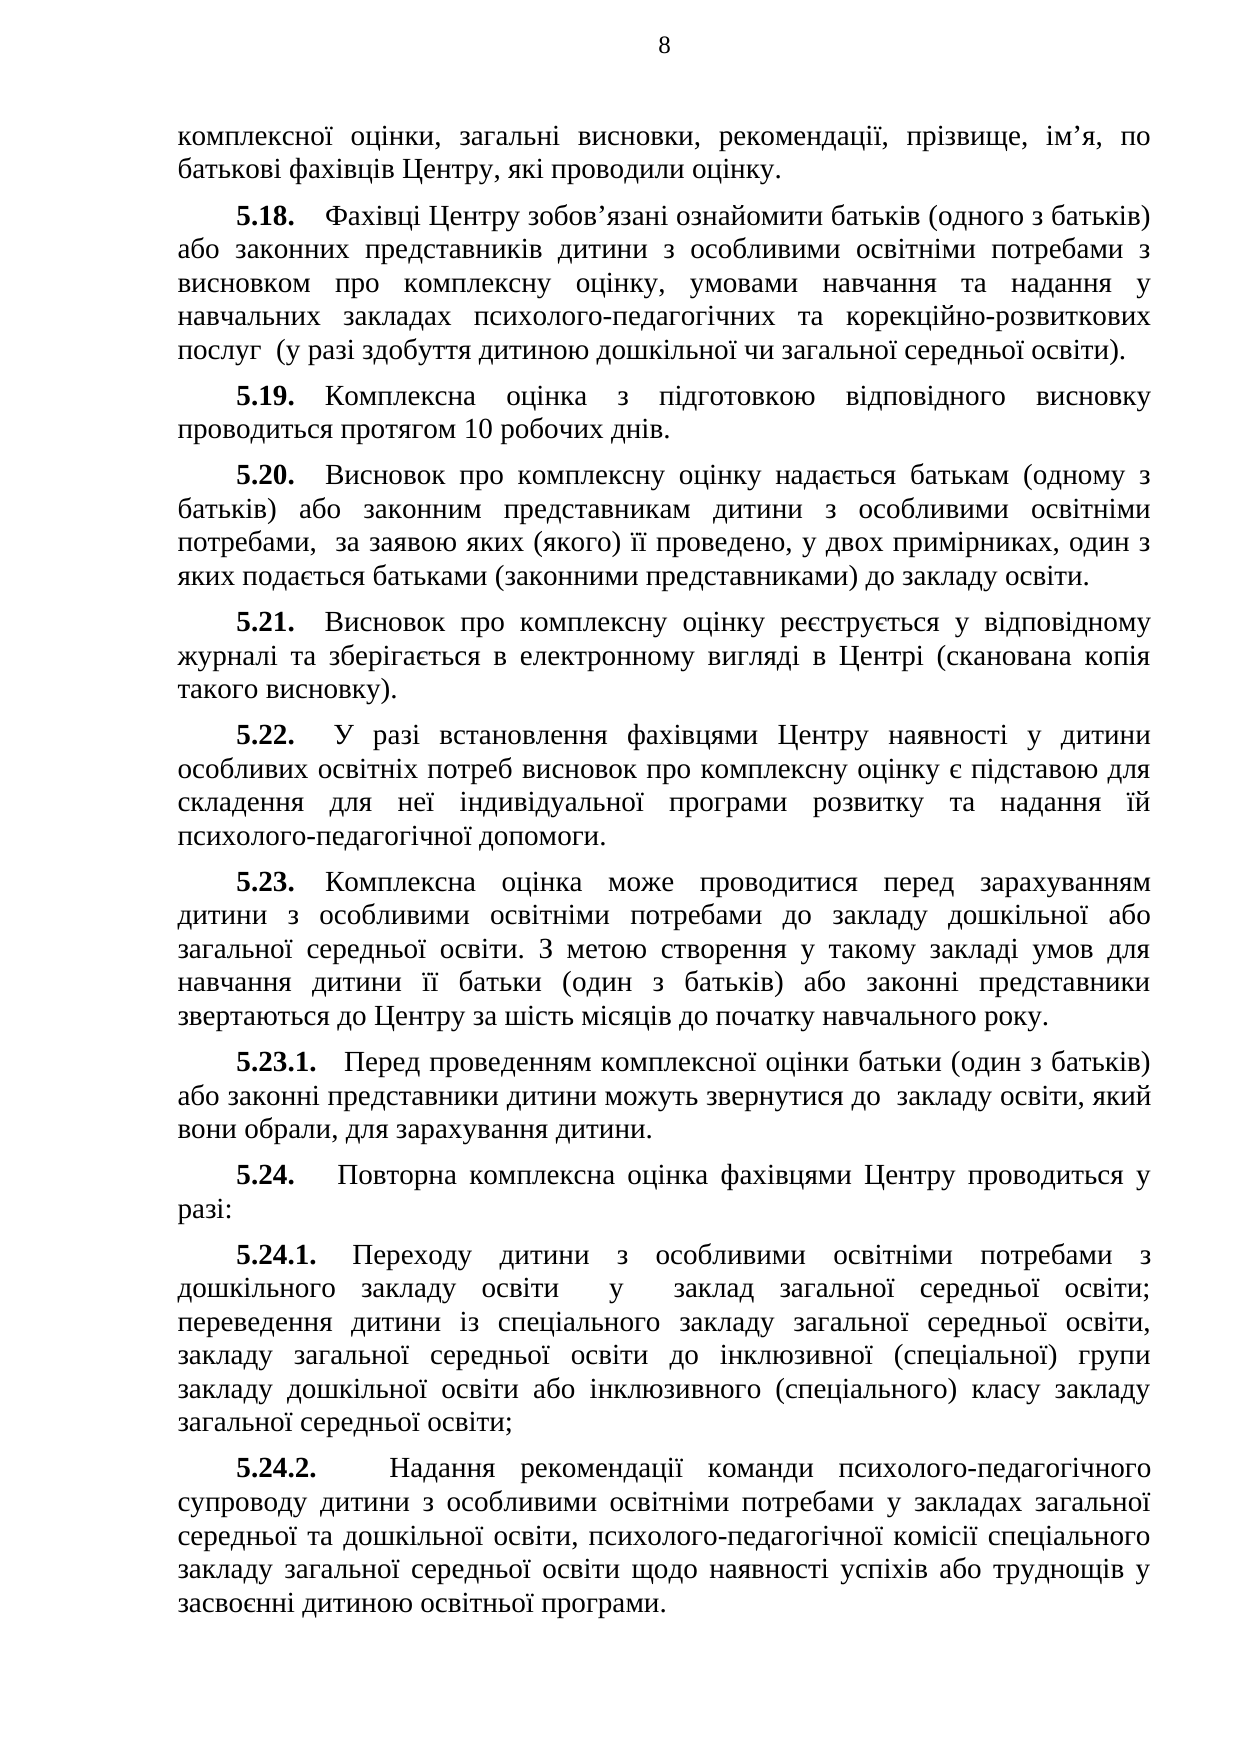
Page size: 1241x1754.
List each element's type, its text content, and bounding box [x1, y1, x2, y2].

text 5.19. Комплексна оцінка з підготовкою відповідного висновку проводиться протягом 10 робочих днів. [177, 378, 1152, 445]
text 5.20. Висновок про комплексну оцінку надається батькам (одному з батьків) або законним представникам дитини з особливими освітніми потребами, за заявою яких (якого) її проведено, у двох примірниках, один з яких подається батьками (законними представниками) до закладу освіти. [177, 457, 1152, 592]
text 5.23. Комплексна оцінка може проводитися перед зарахуванням дитини з особливими освітніми потребами до закладу дошкільної або загальної середньої освіти. З метою створення у такому закладі умов для навчання дитини її батьки (один з батьків) або законні представники звертаються до Центру за шість місяців до початку навчального року. [177, 864, 1152, 1032]
text 5.24. Повторна комплексна оцінка фахівцями Центру проводиться у разі: [177, 1157, 1152, 1224]
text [177, 118, 1152, 185]
text 5.21. Висновок про комплексну оцінку реєструється у відповідному журналі та зберігається в електронному вигляді в Центрі (сканована копія такого висновку). [177, 604, 1152, 705]
text 5.18. Фахівці Центру зобов’язані ознайомити батьків (одного з батьків) або законних представників дитини з особливими освітніми потребами з висновком про комплексну оцінку, умовами навчання та надання у навчальних закладах психолого-педагогічних та корекційно-розвиткових послуг (у разі здобуття дитиною дошкільної чи загальної середньої освіти). [177, 198, 1152, 365]
text 5.24.1. Переходу дитини з особливими освітніми потребами з дошкільного закладу освіти у заклад загальної середньої освіти; переведення дитини із спеціального закладу загальної середньої освіти, закладу загальної середньої освіти до інклюзивної (спеціальної) групи закладу дошкільної освіти або інклюзивного (спеціального) класу закладу загальної середньої освіти; [177, 1237, 1152, 1438]
text 5.23.1. Перед проведенням комплексної оцінки батьки (один з батьків) або законні представники дитини можуть звернутися до закладу освіти, який вони обрали, для зарахування дитини. [177, 1044, 1152, 1145]
text 5.22. У разі встановлення фахівцями Центру наявності у дитини особливих освітніх потреб висновок про комплексну оцінку є підставою для складення для неї індивідуальної програми розвитку та надання їй психолого-педагогічної допомоги. [177, 717, 1152, 851]
text 5.24.2. Надання рекомендації команди психолого-педагогічного супроводу дитини з особливими освітніми потребами у закладах загальної середньої та дошкільної освіти, психолого-педагогічної комісії спеціального закладу загальної середньої освіти щодо наявності успіхів або труднощів у засвоєнні дитиною освітньої програми. [177, 1451, 1152, 1618]
